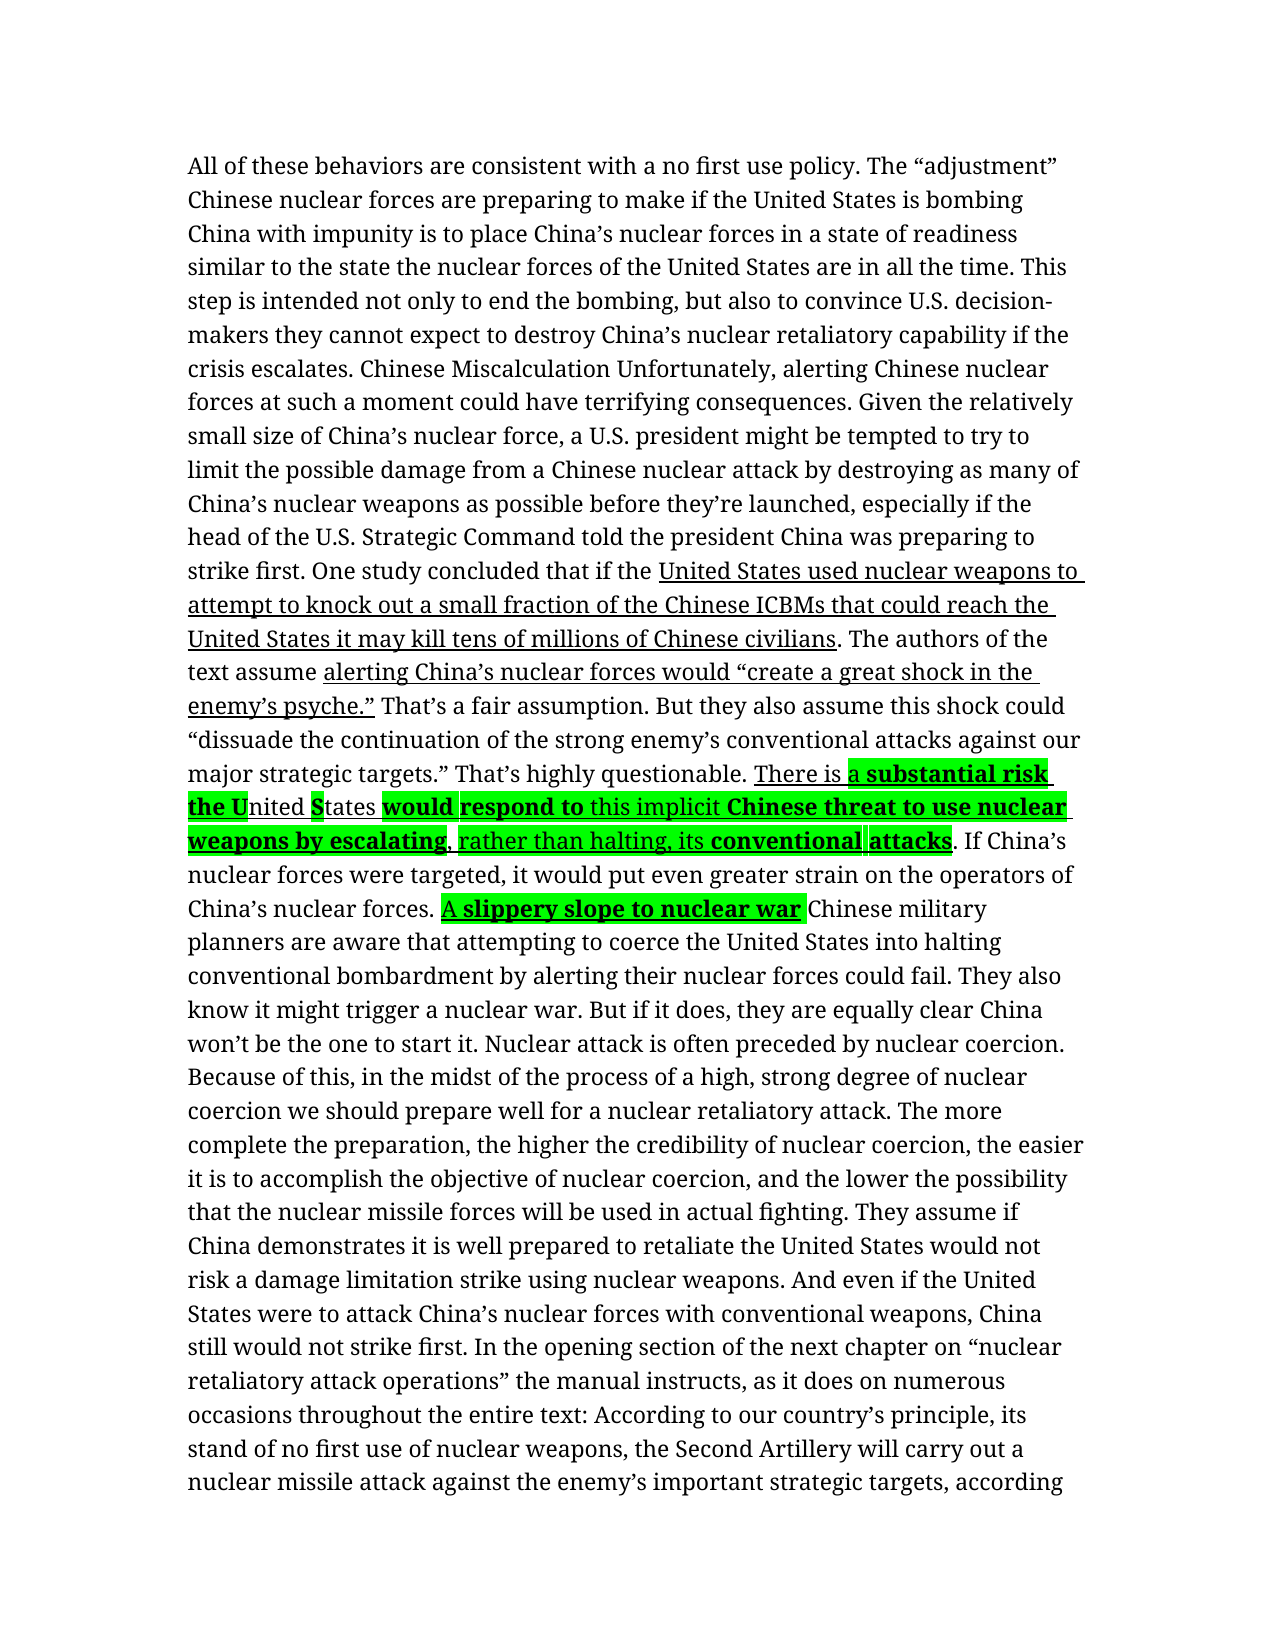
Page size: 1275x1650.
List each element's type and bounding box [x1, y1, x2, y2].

text [187, 150, 1087, 1497]
